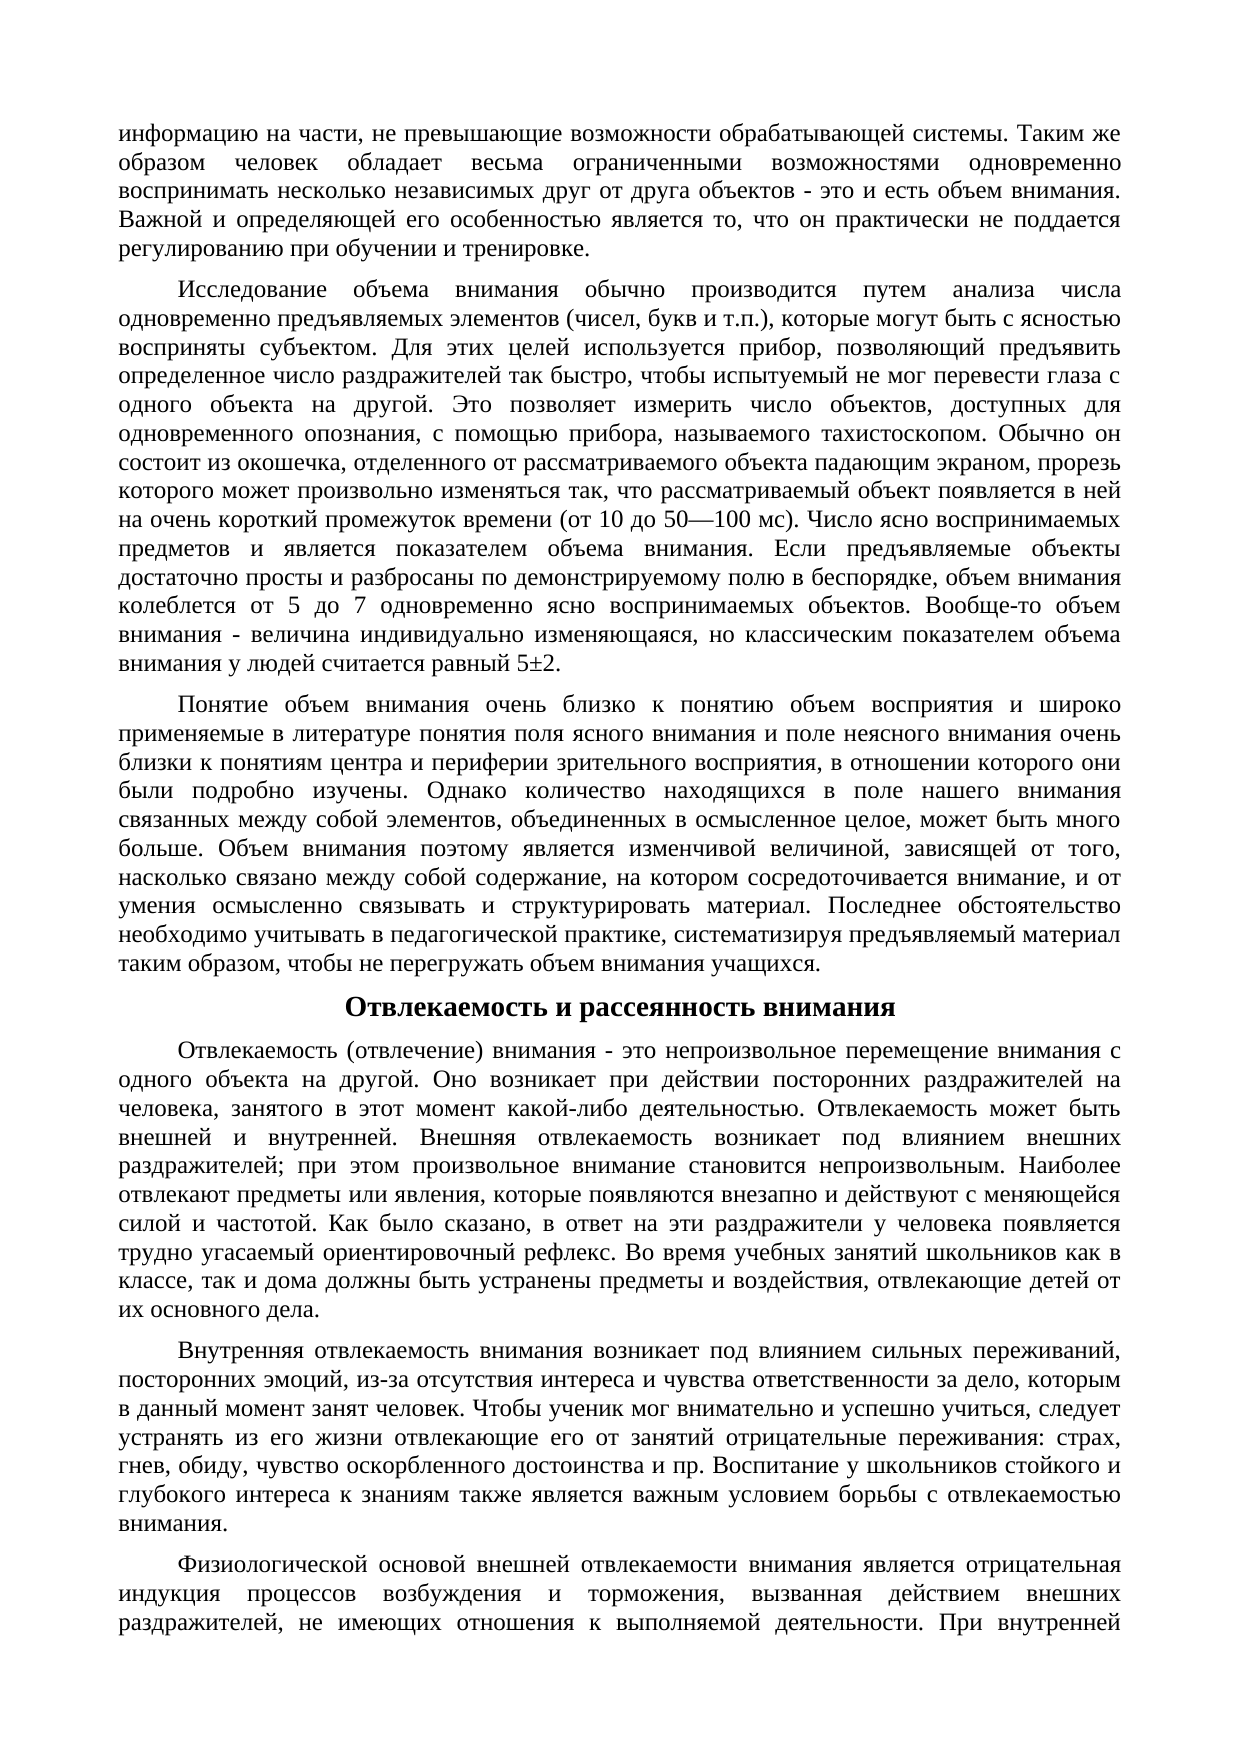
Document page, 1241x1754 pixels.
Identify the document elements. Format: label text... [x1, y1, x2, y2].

text Отвлекаемость (отвлечение) внимания - это непроизвольное перемещение внимания с одного объекта на другой. Оно возникает при действии посторонних раздражителей на человека, занятого в этот момент какой-либо деятельностью. Отвлекаемость может быть внешней и внутренней. Внешняя отвлекаемость возникает под влиянием внешних раздражителей; при этом произвольное внимание становится непроизвольным. Наиболее отвлекают предметы или явления, которые появляются внезапно и действуют с меняющейся силой и частотой. Как было сказано, в ответ на эти раздражители у человека появляется трудно угасаемый ориентировочный рефлекс. Во время учебных занятий школьников как в классе, так и дома должны быть устранены предметы и воздействия, отвлекающие детей от их основного дела. [118, 1035, 1122, 1323]
text Понятие объем внимания очень близко к понятию объем восприятия и широко применяемые в литературе понятия поля ясного внимания и поле неясного внимания очень близки к понятиям центра и периферии зрительного восприятия, в отношении которого они были подробно изучены. Однако количество находящихся в поле нашего внимания связанных между собой элементов, объединенных в осмысленное целое, может быть много больше. Объем внимания поэтому является изменчивой величиной, зависящей от того, насколько связано между собой содержание, на котором сосредоточивается внимание, и от умения осмысленно связывать и структурировать материал. Последнее обстоятельство необходимо учитывать в педагогической практике, систематизируя предъявляемый материал таким образом, чтобы не перегружать объем внимания учащихся. [118, 689, 1122, 977]
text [118, 1549, 1122, 1635]
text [118, 118, 1122, 262]
text Исследование объема внимания обычно производится путем анализа числа одновременно предъявляемых элементов (чисел, букв и т.п.), которые могут быть с ясностью восприняты субъектом. Для этих целей используется прибор, позволяющий предъявить определенное число раздражителей так быстро, чтобы испытуемый не мог перевести глаза с одного объекта на другой. Это позволяет измерить число объектов, доступных для одновременного опознания, с помощью прибора, называемого тахистоскопом. Обычно он состоит из окошечка, отделенного от рассматриваемого объекта падающим экраном, прорезь которого может произвольно изменяться так, что рассматриваемый объект появляется в ней на очень короткий промежуток времени (от 10 до 50—100 мс). Число ясно воспринимаемых предметов и является показателем объема внимания. Если предъявляемые объекты достаточно просты и разбросаны по демонстрируемому полю в беспорядке, объем внимания колеблется от 5 до 7 одновременно ясно воспринимаемых объектов. Вообще-то объем внимания - величина индивидуально изменяющаяся, но классическим показателем объема внимания у людей считается равный 5±2. [118, 274, 1122, 677]
text Отвлекаемость и рассеянность внимания [118, 989, 1122, 1023]
text Внутренняя отвлекаемость внимания возникает под влиянием сильных переживаний, посторонних эмоций, из-за отсутствия интереса и чувства ответственности за дело, которым в данный момент занят человек. Чтобы ученик мог внимательно и успешно учиться, следует устранять из его жизни отвлекающие его от занятий отрицательные переживания: страх, гнев, обиду, чувство оскорбленного достоинства и пр. Воспитание у школьников стойкого и глубокого интереса к знаниям также является важным условием борьбы с отвлекаемостью внимания. [118, 1335, 1122, 1537]
